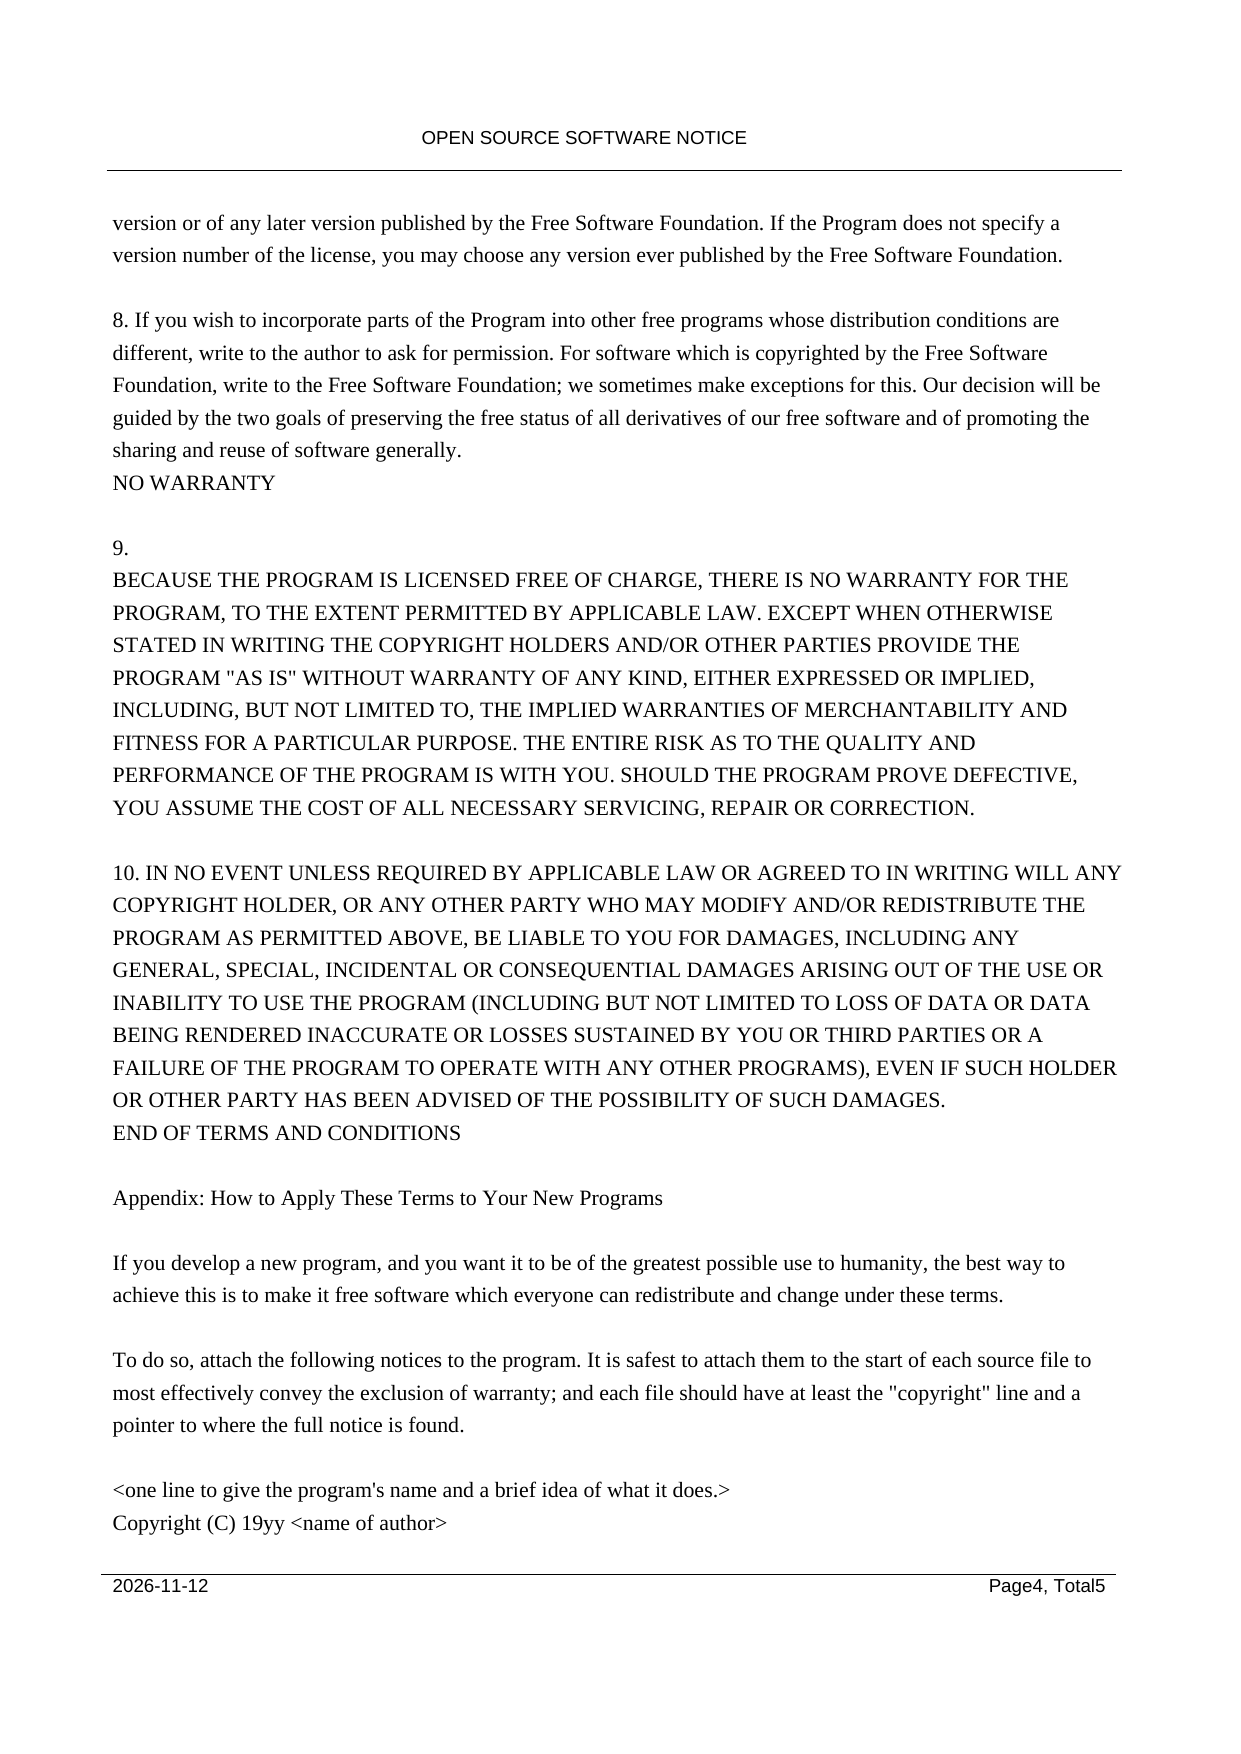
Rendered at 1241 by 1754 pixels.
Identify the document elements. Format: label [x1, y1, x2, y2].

text [112, 206, 1128, 1539]
